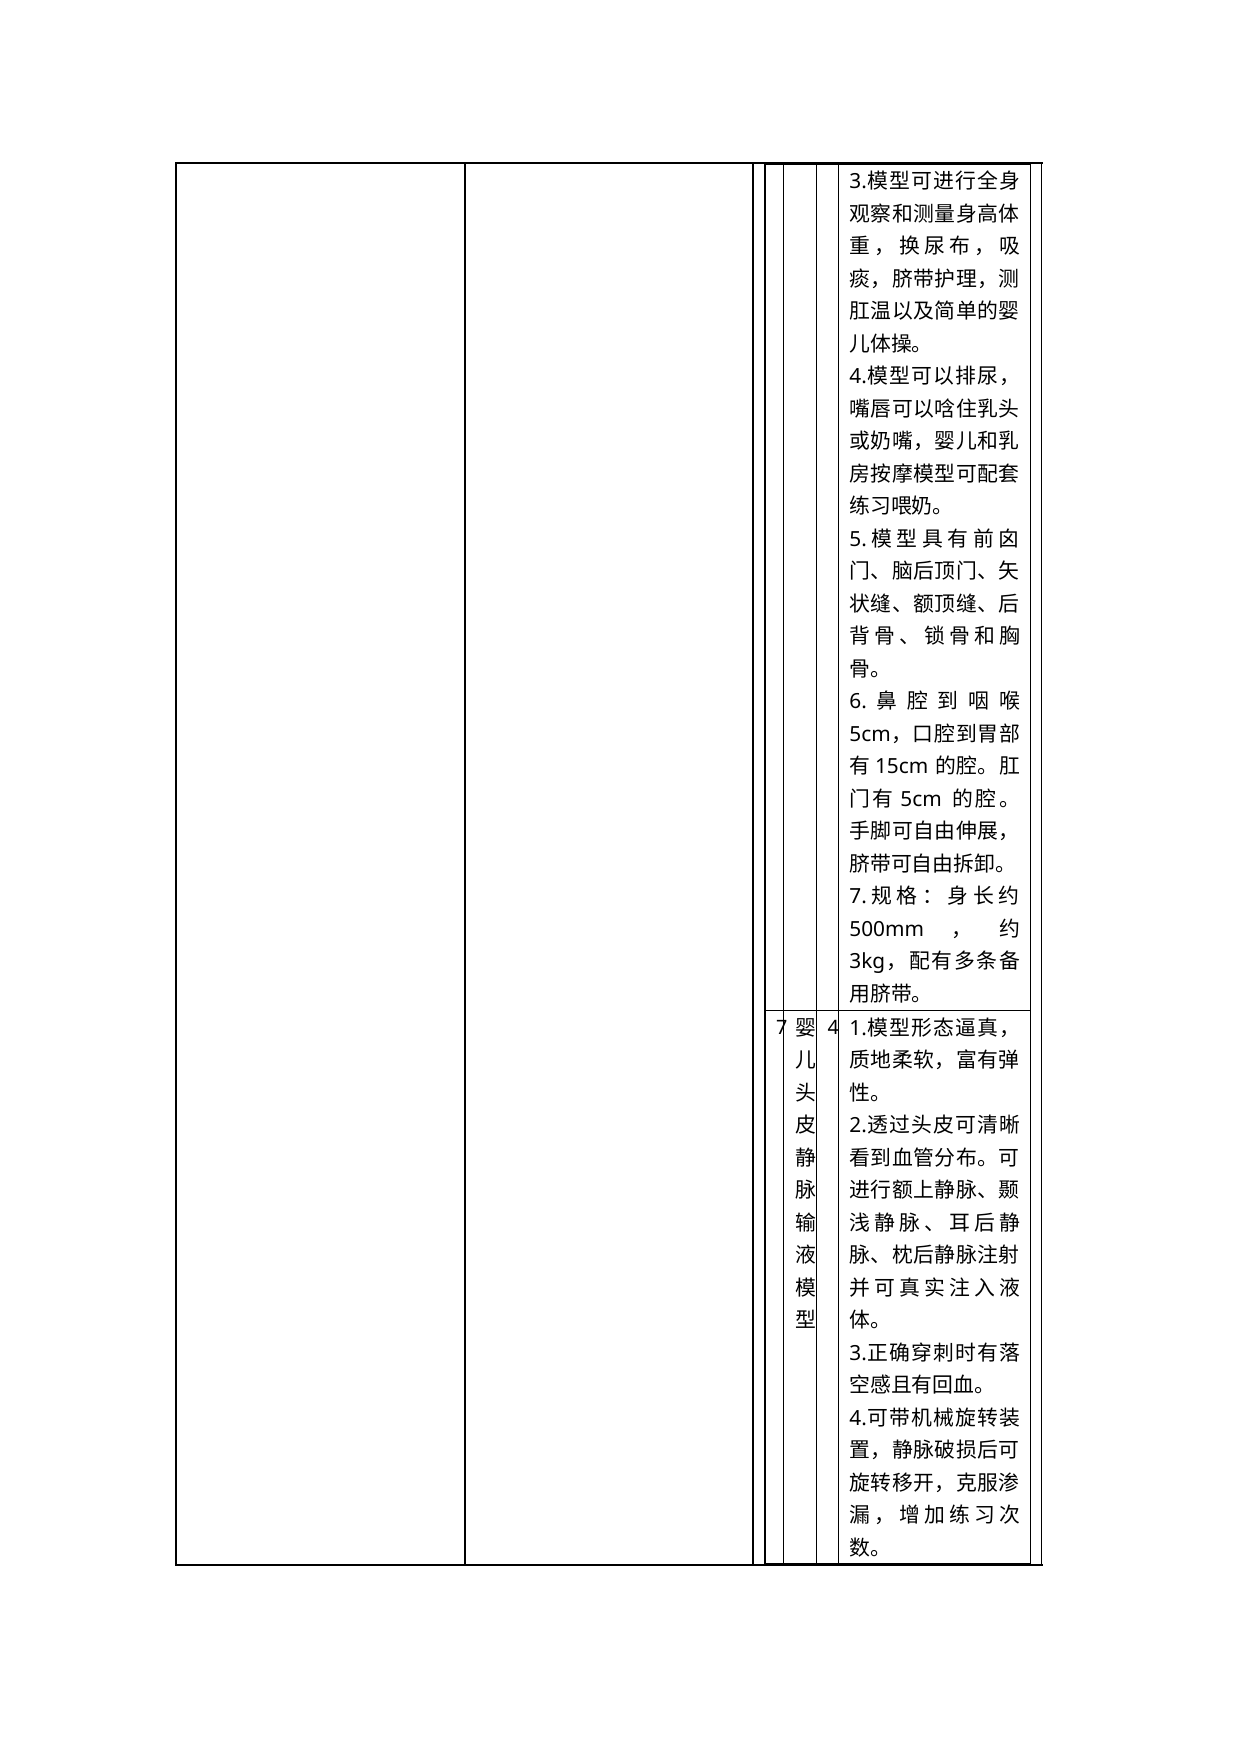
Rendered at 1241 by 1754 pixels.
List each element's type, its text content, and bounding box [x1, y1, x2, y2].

table_cell 1 [177, 164, 464, 1564]
table_cell [1031, 164, 1041, 1564]
table_cell [466, 164, 752, 1564]
table_cell [784, 1011, 816, 1563]
table_cell [784, 165, 816, 1010]
table_cell [817, 165, 838, 1010]
table_cell [817, 1011, 838, 1563]
table_cell [839, 1011, 1030, 1563]
table_cell [766, 1011, 783, 1563]
table_cell [839, 165, 1030, 1010]
table_cell [754, 164, 764, 1564]
table_cell [766, 165, 783, 1010]
